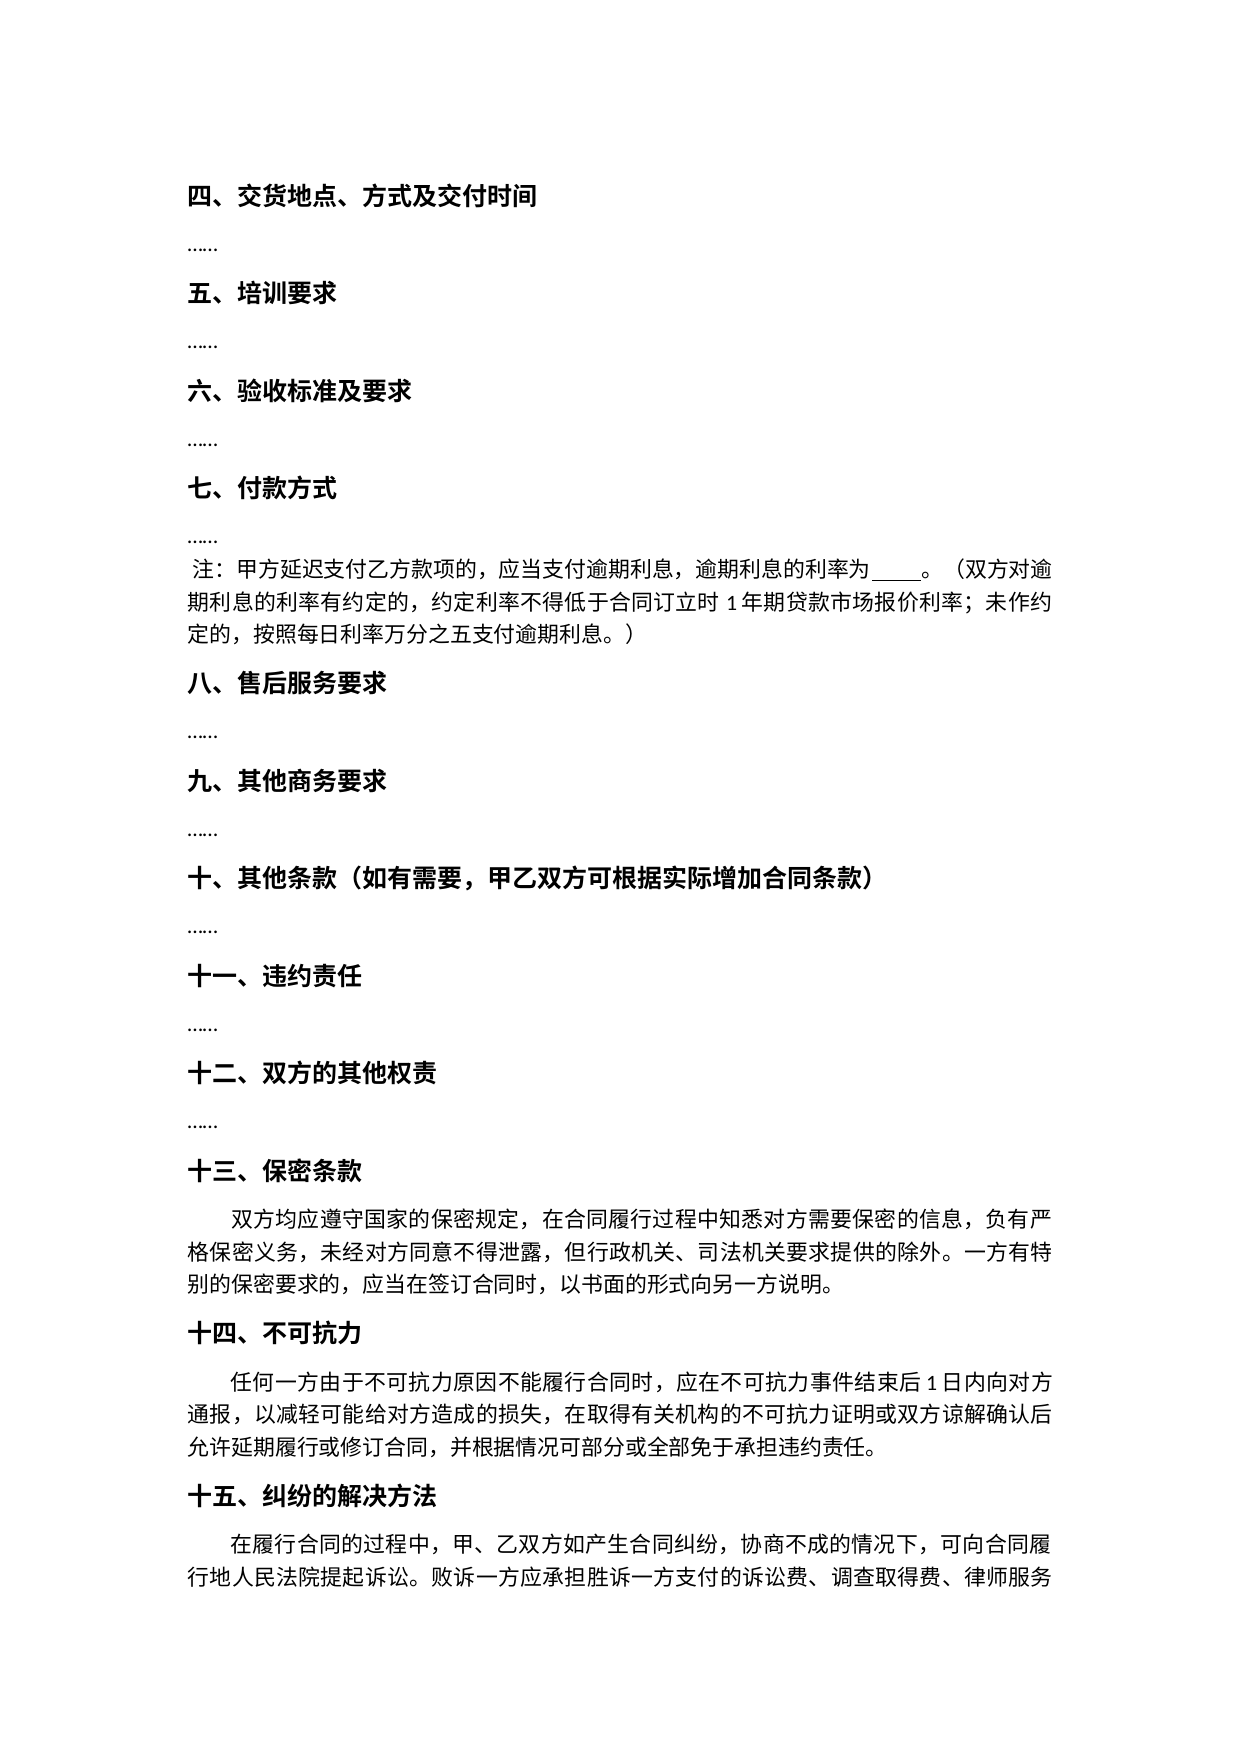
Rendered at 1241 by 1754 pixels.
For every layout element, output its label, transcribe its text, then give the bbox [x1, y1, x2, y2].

text …… [187, 324, 1053, 357]
text 六、验收标准及要求 [187, 357, 1053, 422]
text 任何一方由于不可抗力原因不能履行合同时，应在不可抗力事件结束后1日内向对方通报，以减轻可能给对方造成的损失，在取得有关机构的不可抗力证明或双方谅解确认后，允许延期履行或修订合同，并根据情况可部分或全部免于承担违约责任。 [187, 1364, 1053, 1462]
text 七、付款方式 [187, 454, 1053, 519]
text 九、其他商务要求 [187, 747, 1053, 812]
text …… [187, 909, 1053, 942]
text …… [187, 1007, 1053, 1039]
text 八、售后服务要求 [187, 649, 1053, 714]
text …… [187, 812, 1053, 844]
text 五、培训要求 [187, 259, 1053, 324]
text 十四、不可抗力 [187, 1299, 1053, 1364]
text 注：甲方延迟支付乙方款项的，应当支付逾期利息，逾期利息的利率为 。（双方对逾期利息的利率有约定的，约定利率不得低于合同订立时1年期贷款市场报价利率；未作约定的，按照每日利率万分之五支付逾期利息。） [187, 552, 1053, 649]
text …… [187, 422, 1053, 454]
text …… [187, 227, 1053, 259]
text 十三、保密条款 [187, 1137, 1053, 1202]
text 十二、双方的其他权责 [187, 1039, 1053, 1104]
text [187, 1527, 1053, 1592]
text …… [187, 1104, 1053, 1137]
text …… [187, 519, 1053, 552]
text 十五、纠纷的解决方法 [187, 1462, 1053, 1527]
text 十一、违约责任 [187, 942, 1053, 1007]
text …… [187, 714, 1053, 747]
text 双方均应遵守国家的保密规定，在合同履行过程中知悉对方需要保密的信息，负有严格保密义务，未经对方同意不得泄露，但行政机关、司法机关要求提供的除外。一方有特别的保密要求的，应当在签订合同时，以书面的形式向另一方说明。 [187, 1202, 1053, 1299]
text 四、交货地点、方式及交付时间 [187, 162, 1053, 227]
text 十、其他条款（如有需要，甲乙双方可根据实际增加合同条款） [187, 844, 1053, 909]
